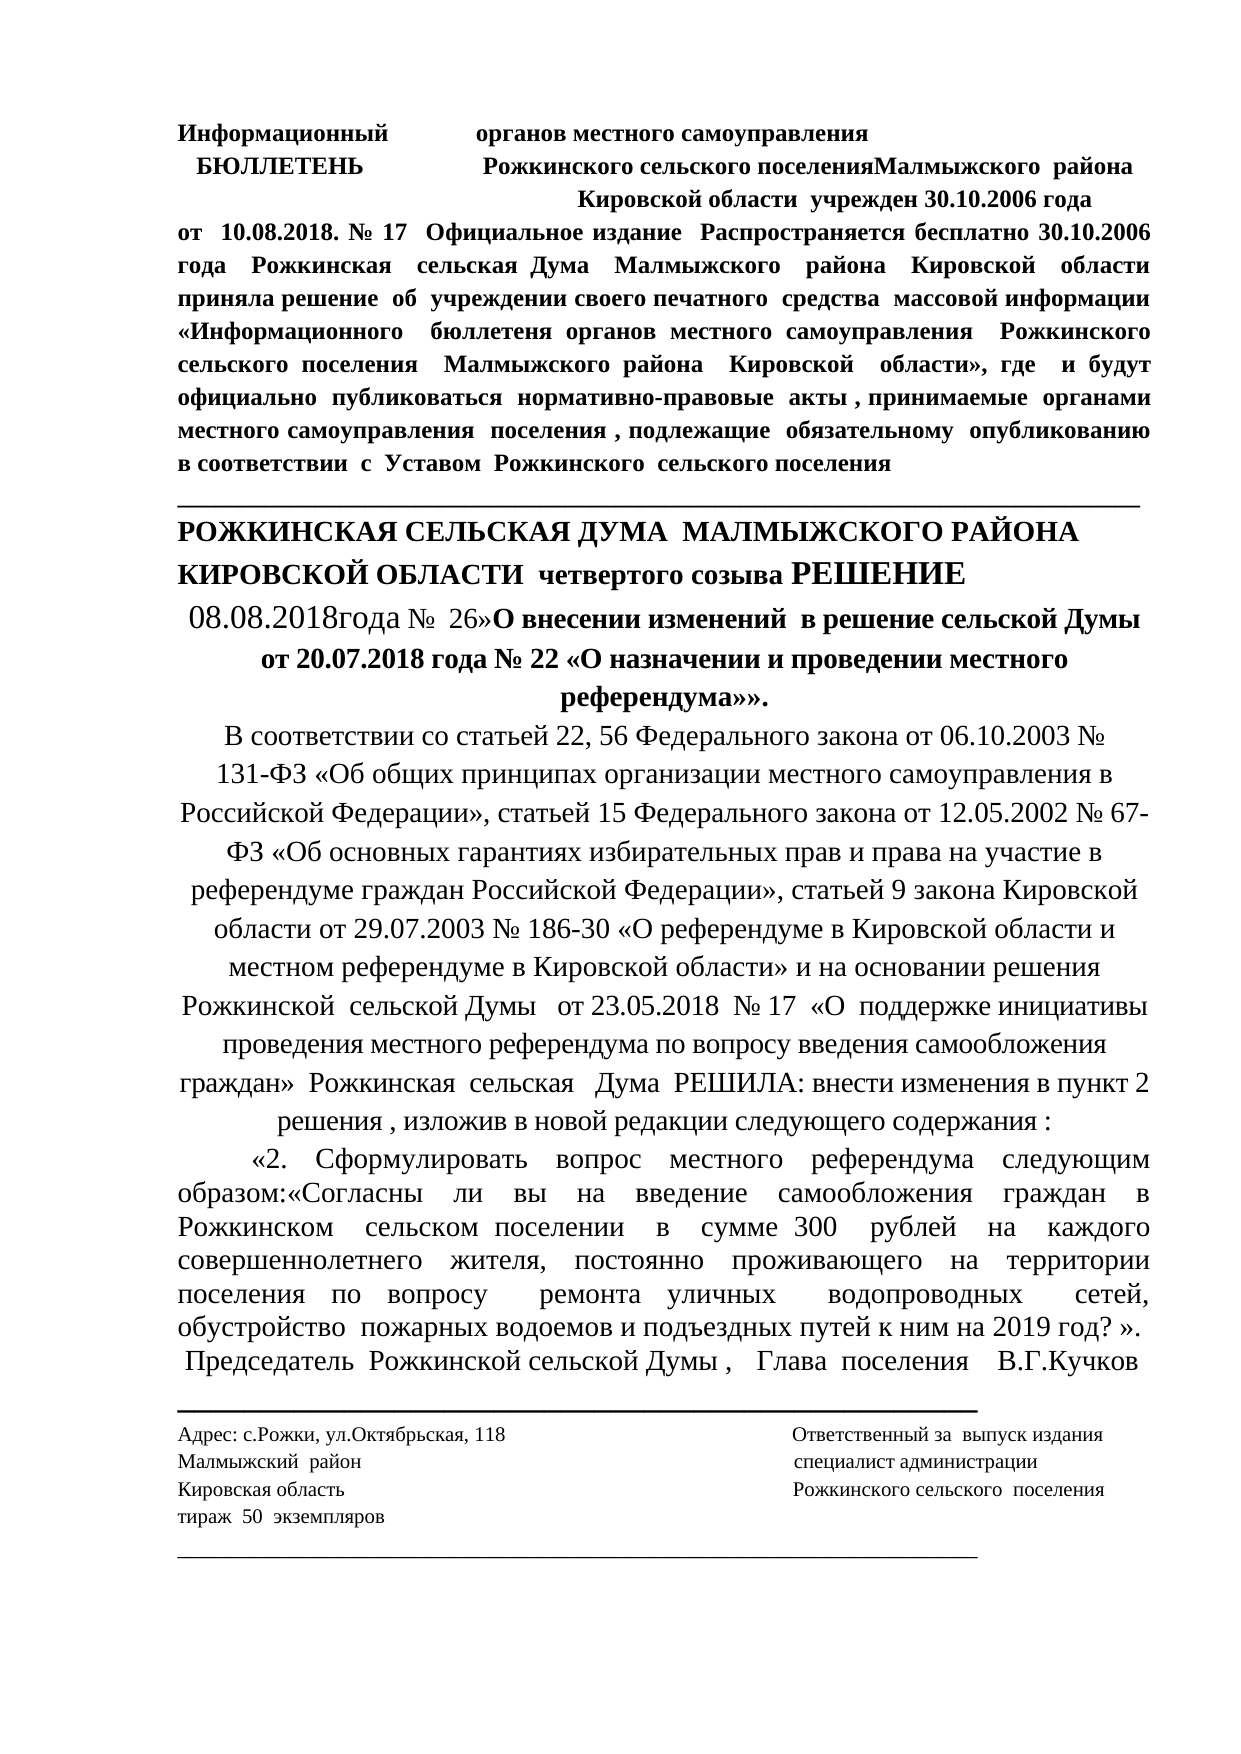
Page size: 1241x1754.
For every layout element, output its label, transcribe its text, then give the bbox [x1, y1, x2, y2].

text В соответствии со статьей 22, 56 Федерального закона от 06.10.2003 № 131-ФЗ «Об общих принципах организации местного самоуправления в Российской Федерации», статьей 15 Федерального закона от 12.05.2002 № 67-ФЗ «Об основных гарантиях избирательных прав и права на участие в референдуме граждан Российской Федерации», статьей 9 закона Кировской области от 29.07.2003 № 186-30 «О референдуме в Кировской области и местном референдуме в Кировской области» и на основании решения Рожкинской сельской Думы от 23.05.2018 № 17 «О поддержке инициативы проведения местного референдума по вопросу введения самообложения граждан» Рожкинская сельская Дума РЕШИЛА: внести изменения в пункт 2 решения , изложив в новой редакции следующего содержания : [177, 718, 1152, 1137]
text от 10.08.2018. № 17 Официальное издание Распространяется бесплатно 30.10.2006 года Рожкинская сельская Дума Малмыжского района Кировской области приняла решение об учреждении своего печатного средства массовой информации «Информационного бюллетеня органов местного самоуправления Рожкинского сельского поселения Малмыжского района Кировской области», где и будут официально публиковаться нормативно-правовые акты , принимаемые органами местного самоуправления поселения , подлежащие обязательному опубликованию в соответствии с Уставом Рожкинского сельского поселения [177, 217, 1152, 477]
text 08.08.2018года № 26»О внесении изменений в решение сельской Думы от 20.07.2018 года № 22 «О назначении и проведении местного референдума»». [177, 598, 1152, 713]
text _____________________________________________________________________________ [177, 481, 1152, 510]
text Малмыжский район специалист администрации [177, 1449, 1152, 1473]
text Адрес: с.Рожки, ул.Октябрьская, 118 Ответственный за выпуск издания [177, 1421, 1152, 1446]
text Информационный органов местного самоуправления [177, 118, 1152, 147]
text Председатель Рожкинской сельской Думы , Глава поселения В.Г.Кучков [177, 1344, 1151, 1377]
text ________________________________________________ [177, 1377, 1152, 1416]
text РОЖКИНСКАЯ СЕЛЬСКАЯ ДУМА МАЛМЫЖСКОГО РАЙОНА КИРОВСКОЙ ОБЛАСТИ четвертого созыва РЕШЕНИЕ [177, 514, 1152, 592]
text тираж 50 экземпляров [177, 1504, 1152, 1528]
text Кировская область Рожкинского сельского поселения [177, 1477, 1152, 1501]
text БЮЛЛЕТЕНЬ Рожкинского сельского поселенияМалмыжского района [177, 151, 1152, 180]
text ________________________________________________________________ [177, 1532, 1152, 1561]
text Кировской области учрежден 30.10.2006 года [83, 184, 1152, 213]
text «2. Сформулировать вопрос местного референдума следующим образом:«Согласны ли вы на введение самообложения граждан в Рожкинском сельском поселении в сумме 300 рублей на каждого совершеннолетнего жителя, постоянно проживающего на территории поселения по вопросу ремонта уличных водопроводных сетей, обустройство пожарных водоемов и подъездных путей к ним на 2019 год? ». [177, 1142, 1151, 1343]
